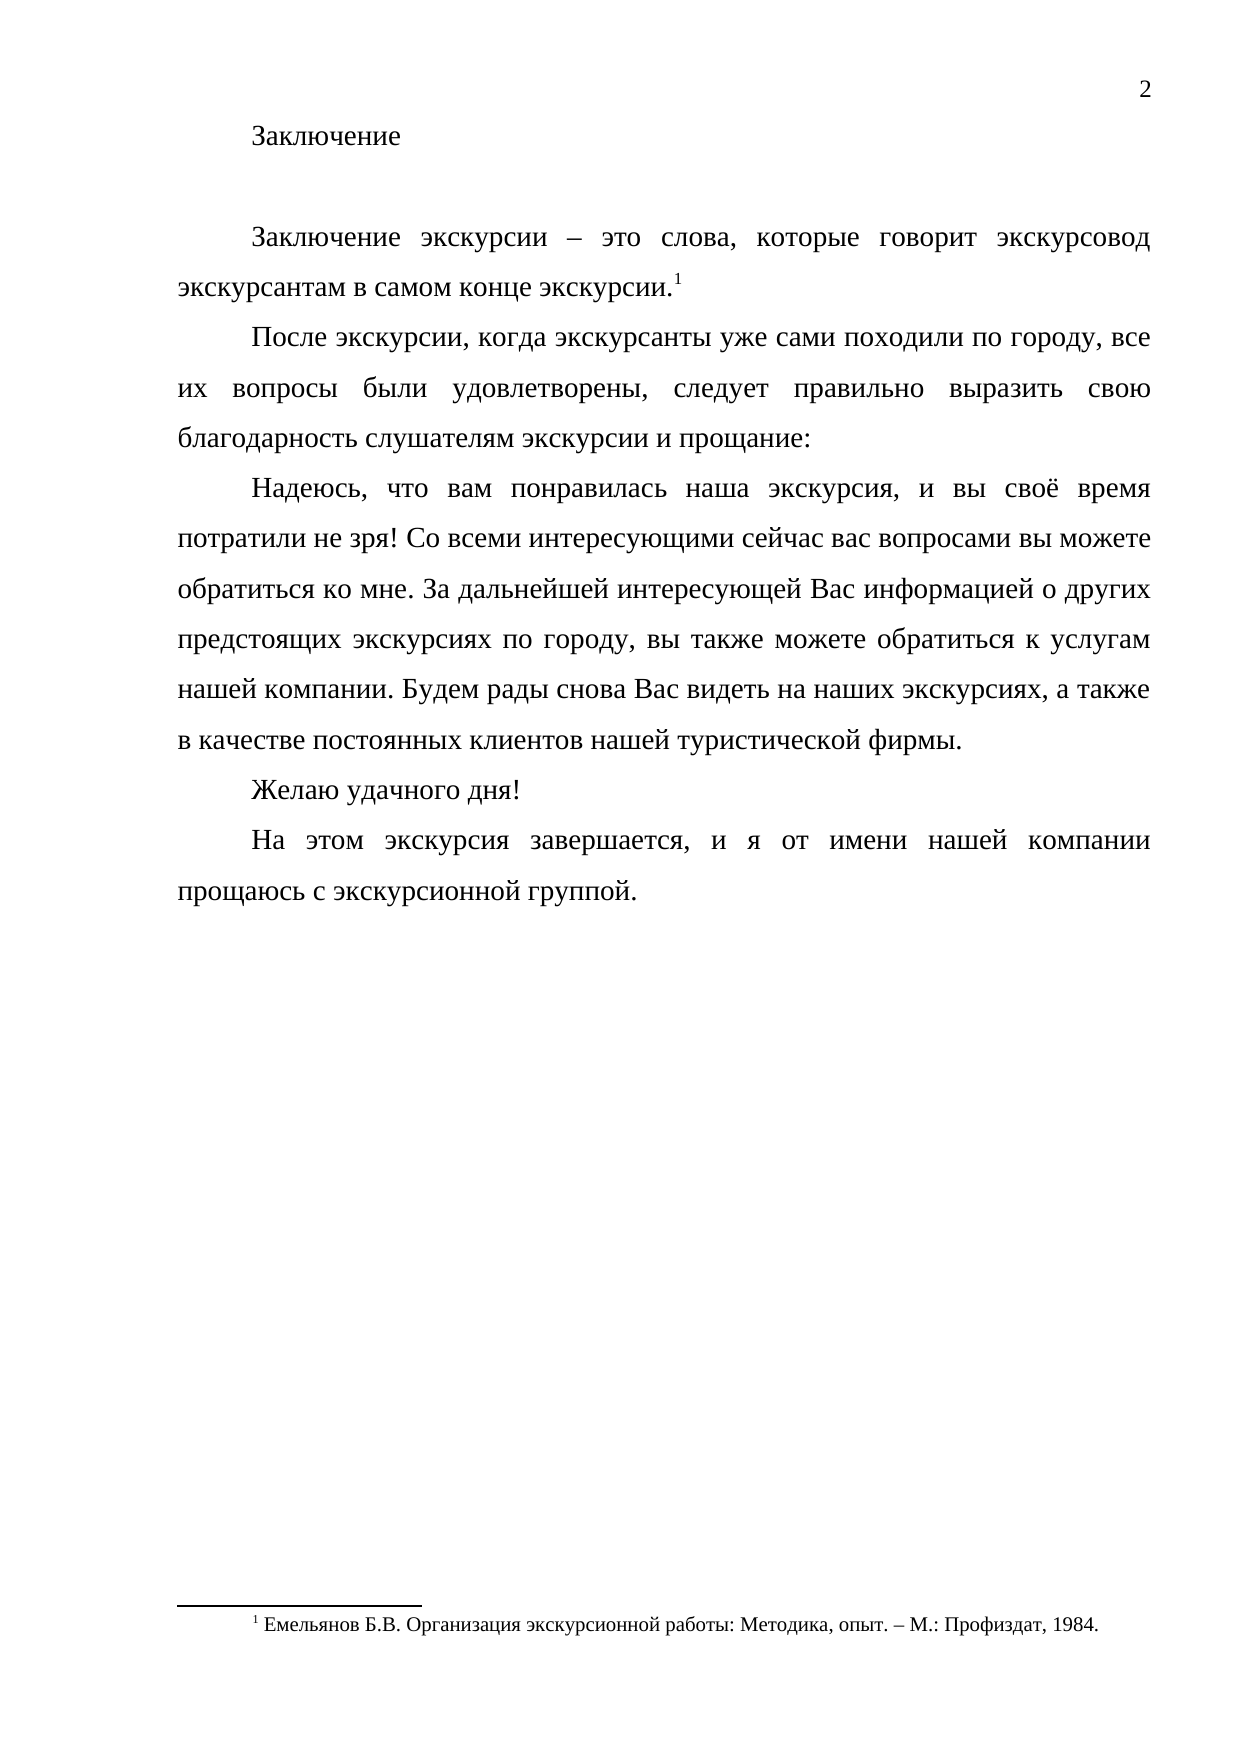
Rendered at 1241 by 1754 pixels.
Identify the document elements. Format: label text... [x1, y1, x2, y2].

text Желаю удачного дня! [177, 772, 1152, 806]
text Заключение [177, 118, 1152, 152]
text Заключение экскурсии – это слова, которые говорит экскурсовод экскурсантам в самом конце экскурсии. [177, 219, 1152, 303]
text Надеюсь, что вам понравилась наша экскурсия, и вы своё время потратили не зря! Со всеми интересующими сейчас вас вопросами вы можете обратиться ко мне. За дальнейшей интересующей Вас информацией о других предстоящих экскурсиях по городу, вы также можете обратиться к услугам нашей компании. Будем рады снова Вас видеть на наших экскурсиях, а также в качестве постоянных клиентов нашей туристической фирмы. [177, 470, 1152, 755]
text На этом экскурсия завершается, и я от имени нашей компании прощаюсь с экскурсионной группой. [177, 822, 1152, 906]
text После экскурсии, когда экскурсанты уже сами походили по городу, все их вопросы были удовлетворены, следует правильно выразить свою благодарность слушателям экскурсии и прощание: [177, 319, 1152, 453]
